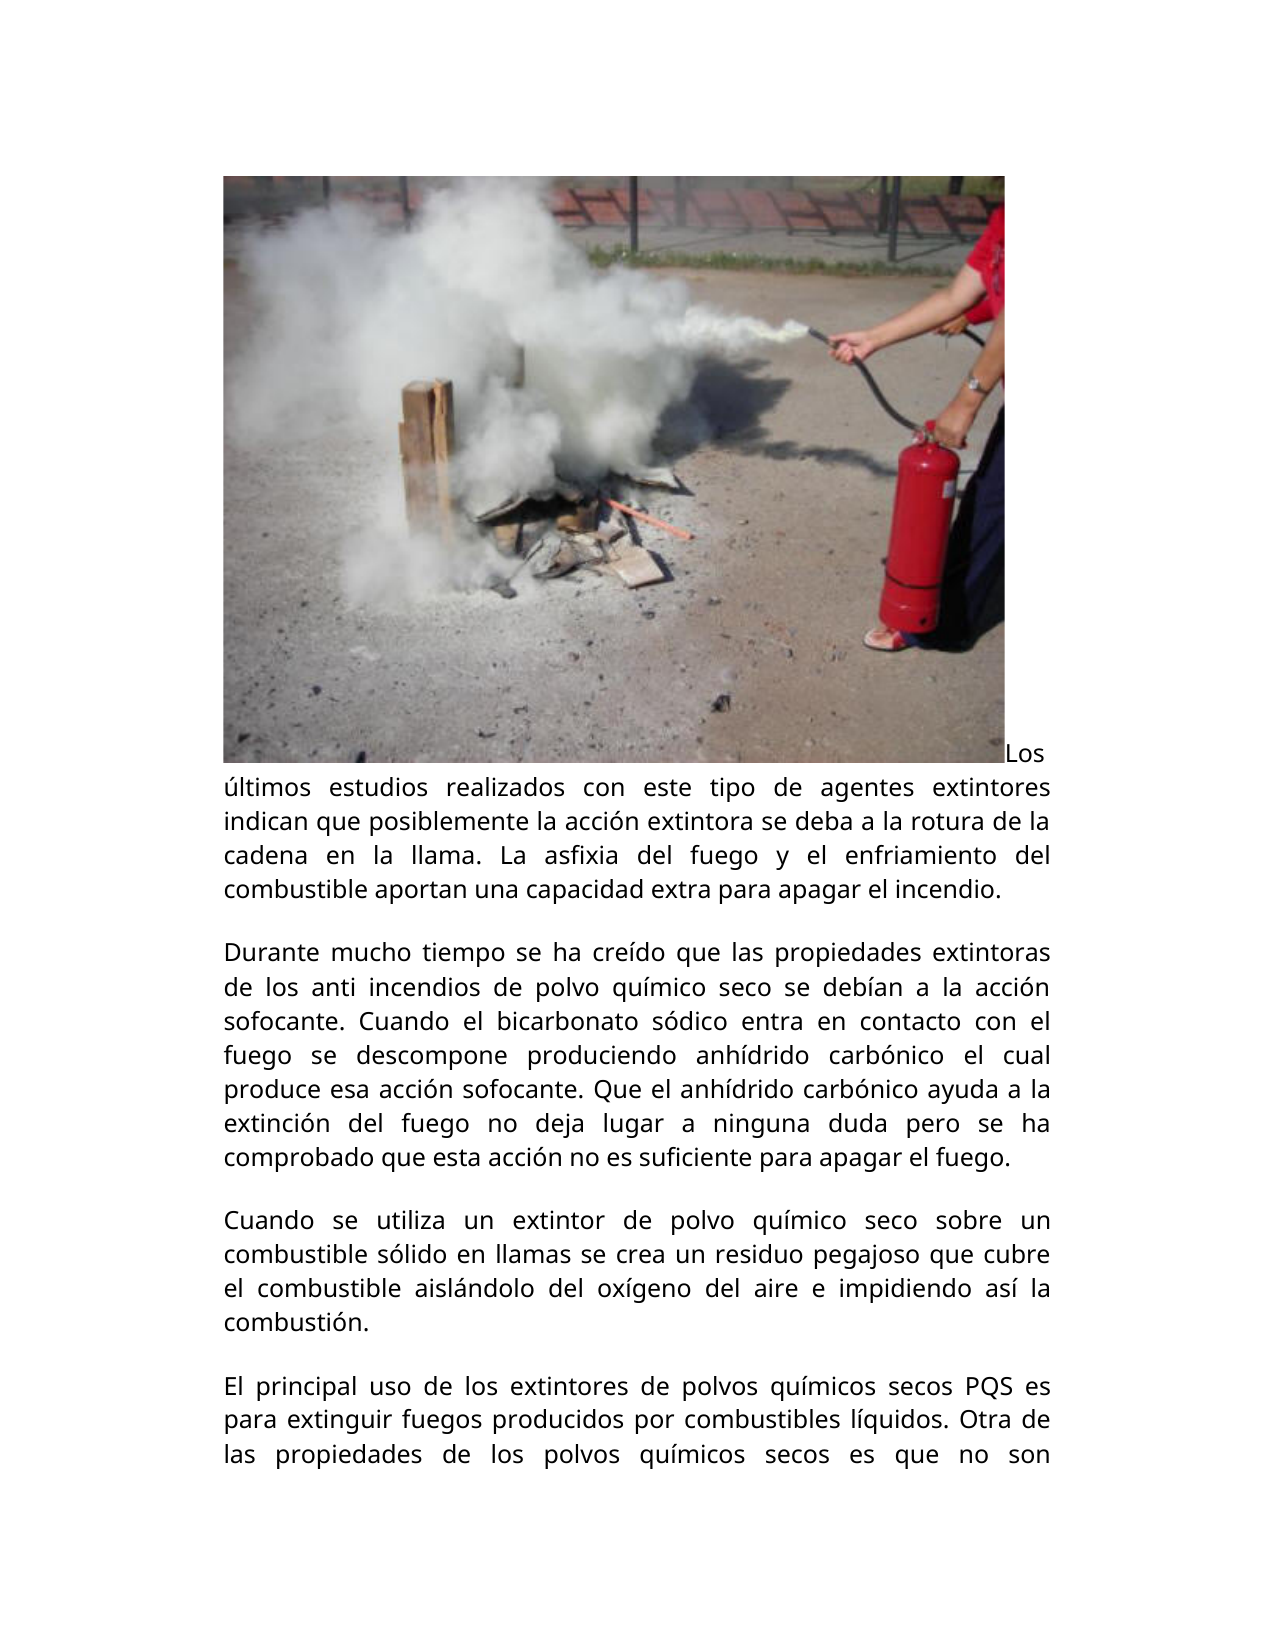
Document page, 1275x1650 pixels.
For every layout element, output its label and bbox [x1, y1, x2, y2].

table_header [223, 148, 1052, 1470]
picture [223, 176, 1005, 763]
